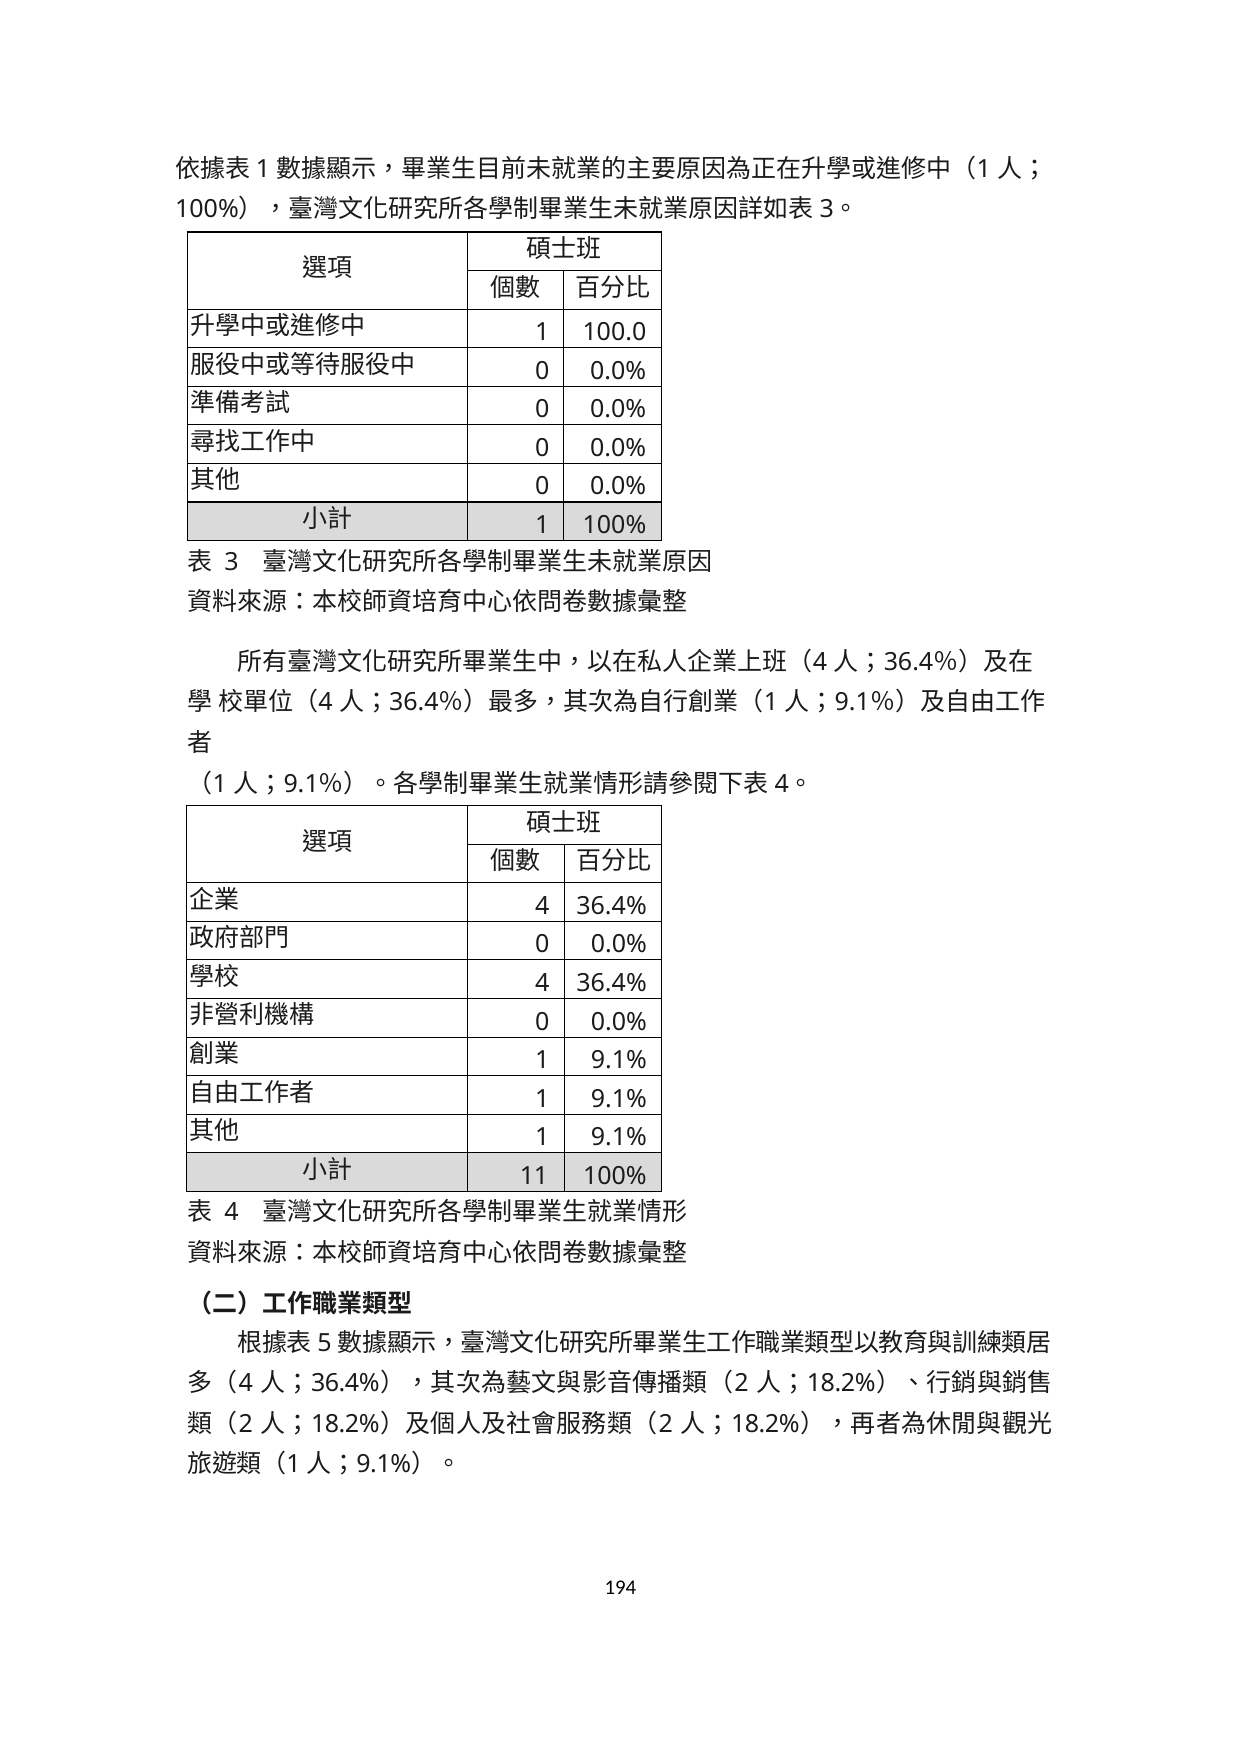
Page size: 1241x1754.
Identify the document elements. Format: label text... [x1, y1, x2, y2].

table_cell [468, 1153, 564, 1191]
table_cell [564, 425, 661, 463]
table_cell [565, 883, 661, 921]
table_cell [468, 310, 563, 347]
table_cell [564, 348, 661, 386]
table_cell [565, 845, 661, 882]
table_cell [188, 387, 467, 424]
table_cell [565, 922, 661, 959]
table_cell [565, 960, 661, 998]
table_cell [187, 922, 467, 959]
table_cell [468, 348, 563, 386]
text 根據表 5 數據顯示，臺灣文化研究所畢業生工作職業類型以教育與訓練類居 多（4 人；36.4%），其次為藝文與影音傳播類（2 人；18.2%）、行銷與銷售類（2 人；18.2%）及個人及社會服務類（2 人；18.2%），再者為休閒與觀光旅遊類（1 人；9.1%）。 [187, 1323, 1053, 1479]
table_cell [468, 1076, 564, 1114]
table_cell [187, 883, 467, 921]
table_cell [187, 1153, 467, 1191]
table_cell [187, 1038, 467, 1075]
text 表 3 臺灣文化研究所各學制畢業生未就業原因 資料來源：本校師資培育中心依問卷數據彙整 [187, 541, 713, 617]
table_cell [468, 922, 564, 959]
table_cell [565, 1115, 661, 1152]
text 依據表 1 數據顯示，畢業生目前未就業的主要原因為正在升學或進修中（1 人；100%），臺灣文化研究所各學制畢業生未就業原因詳如表 3。 [175, 149, 1062, 225]
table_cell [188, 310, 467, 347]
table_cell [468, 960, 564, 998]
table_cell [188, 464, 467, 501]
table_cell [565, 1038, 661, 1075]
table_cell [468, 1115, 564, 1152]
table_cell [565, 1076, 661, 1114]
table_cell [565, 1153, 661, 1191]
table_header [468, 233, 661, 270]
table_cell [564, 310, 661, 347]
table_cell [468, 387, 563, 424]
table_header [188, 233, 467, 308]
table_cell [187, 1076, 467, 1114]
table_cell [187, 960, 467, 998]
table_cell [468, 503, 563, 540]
text （二）工作職業類型 [187, 1283, 1062, 1319]
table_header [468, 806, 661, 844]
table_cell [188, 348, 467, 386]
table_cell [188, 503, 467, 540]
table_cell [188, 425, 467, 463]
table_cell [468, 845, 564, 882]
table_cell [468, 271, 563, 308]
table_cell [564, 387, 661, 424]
text 所有臺灣文化研究所畢業生中，以在私人企業上班（4 人；36.4％）及在學 校單位（4 人；36.4％）最多，其次為自行創業（1 人；9.1％）及自由工作者 [187, 642, 1052, 758]
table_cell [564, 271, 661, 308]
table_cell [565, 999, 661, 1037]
text （1 人；9.1％）。各學制畢業生就業情形請參閱下表 4。 [187, 763, 1062, 799]
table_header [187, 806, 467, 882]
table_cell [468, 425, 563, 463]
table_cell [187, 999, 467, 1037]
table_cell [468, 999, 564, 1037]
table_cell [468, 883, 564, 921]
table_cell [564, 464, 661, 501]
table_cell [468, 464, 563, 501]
text 表 4 臺灣文化研究所各學制畢業生就業情形 資料來源：本校師資培育中心依問卷數據彙整 [187, 1192, 688, 1268]
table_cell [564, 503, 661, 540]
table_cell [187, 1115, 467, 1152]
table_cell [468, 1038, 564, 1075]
